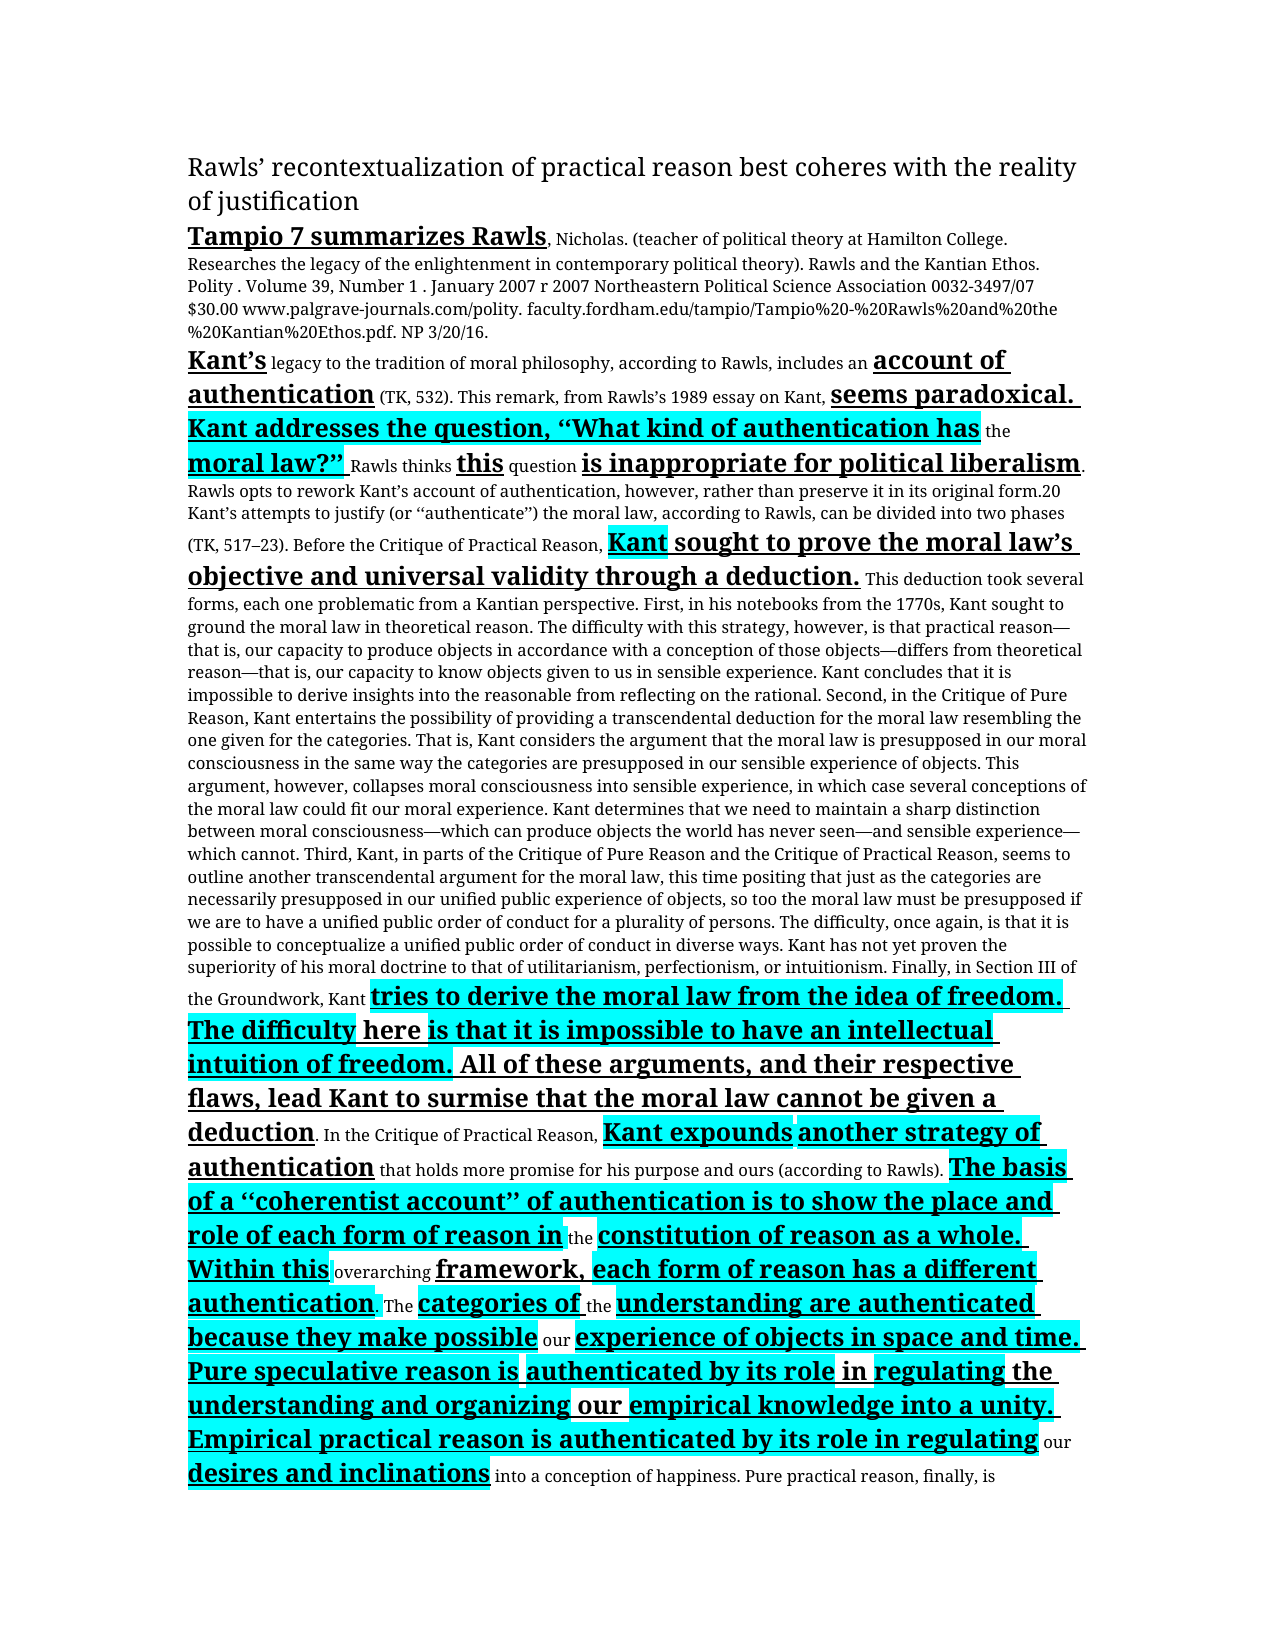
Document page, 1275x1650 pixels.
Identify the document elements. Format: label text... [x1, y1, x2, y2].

text Tampio 7 summarizes Rawls, Nicholas. (teacher of political theory at Hamilton College. Researches the legacy of the enlightenment in contemporary political theory). Rawls and the Kantian Ethos. Polity . Volume 39, Number 1 . January 2007 r 2007 Northeastern Political Science Association 0032-3497/07 $30.00 www.palgrave-journals.com/polity. faculty.fordham.edu/tampio/Tampio%20-%20Rawls%20and%20the%20Kantian%20Ethos.pdf. NP 3/20/16. [187, 218, 1087, 343]
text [187, 343, 1087, 1490]
text Rawls’ recontextualization of practical reason best coheres with the reality of justification [187, 150, 1087, 218]
